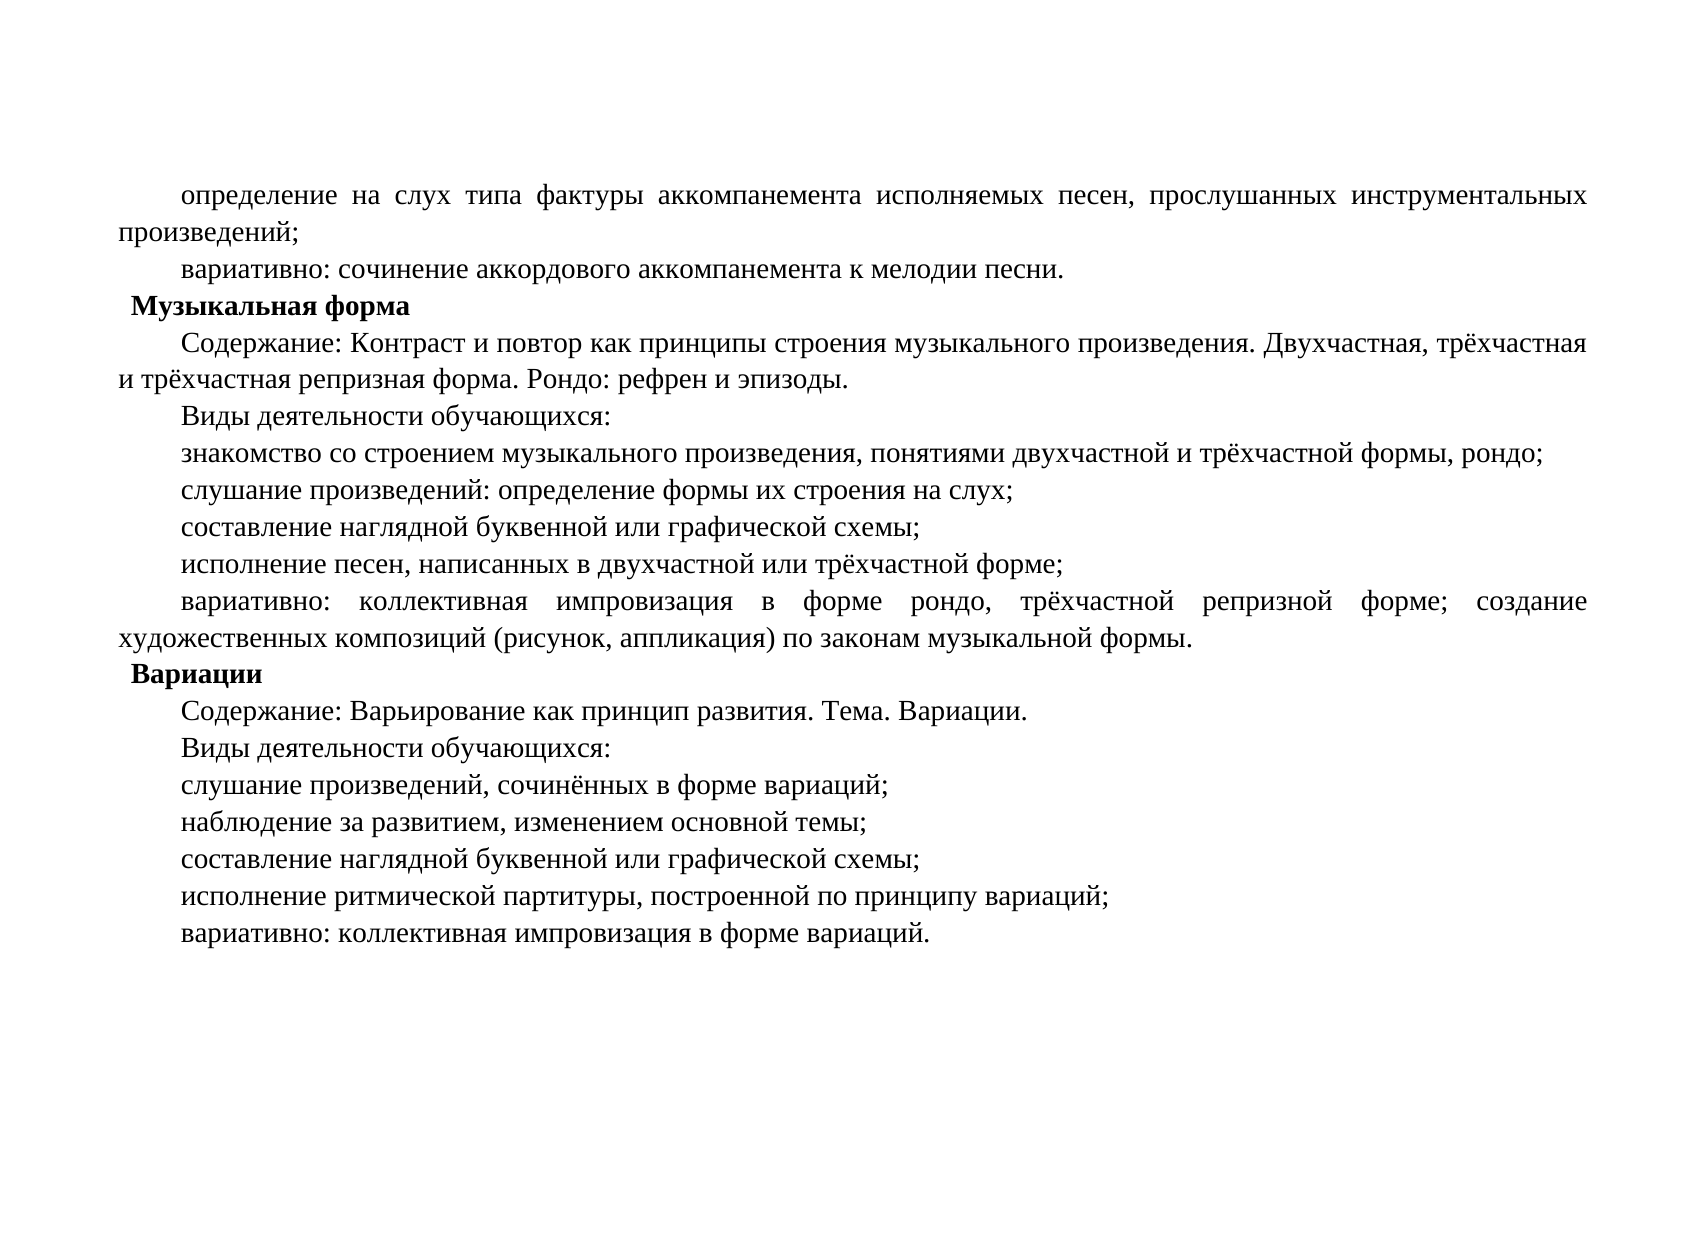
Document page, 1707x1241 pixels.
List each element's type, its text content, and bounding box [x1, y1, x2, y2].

text слушание произведений: определение формы их строения на слух; [118, 472, 1588, 506]
text вариативно: коллективная импровизация в форме вариаций. [118, 915, 1588, 948]
text Виды деятельности обучающихся: [118, 730, 1588, 764]
text Виды деятельности обучающихся: [118, 398, 1588, 432]
text Содержание: Варьирование как принцип развития. Тема. Вариации. [118, 693, 1588, 727]
text определение на слух типа фактуры аккомпанемента исполняемых песен, прослушанных инструментальных произведений; [118, 177, 1588, 248]
text Музыкальная форма [131, 288, 1588, 321]
text вариативно: сочинение аккордового аккомпанемента к мелодии песни. [118, 251, 1588, 284]
text исполнение ритмической партитуры, построенной по принципу вариаций; [118, 878, 1588, 911]
text составление наглядной буквенной или графической схемы; [118, 841, 1588, 874]
text Содержание: Контраст и повтор как принципы строения музыкального произведения. Двухчастная, трёхчастная и трёхчастная репризная форма. Рондо: рефрен и эпизоды. [118, 325, 1588, 395]
text Вариации [131, 657, 1588, 690]
text исполнение песен, написанных в двухчастной или трёхчастной форме; [118, 546, 1588, 579]
text вариативно: коллективная импровизация в форме рондо, трёхчастной репризной форме; создание художественных композиций (рисунок, аппликация) по законам музыкальной формы. [118, 583, 1588, 653]
text знакомство со строением музыкального произведения, понятиями двухчастной и трёхчастной формы, рондо; [118, 435, 1588, 469]
text составление наглядной буквенной или графической схемы; [118, 509, 1588, 543]
text наблюдение за развитием, изменением основной темы; [118, 804, 1588, 838]
text слушание произведений, сочинённых в форме вариаций; [118, 767, 1588, 801]
